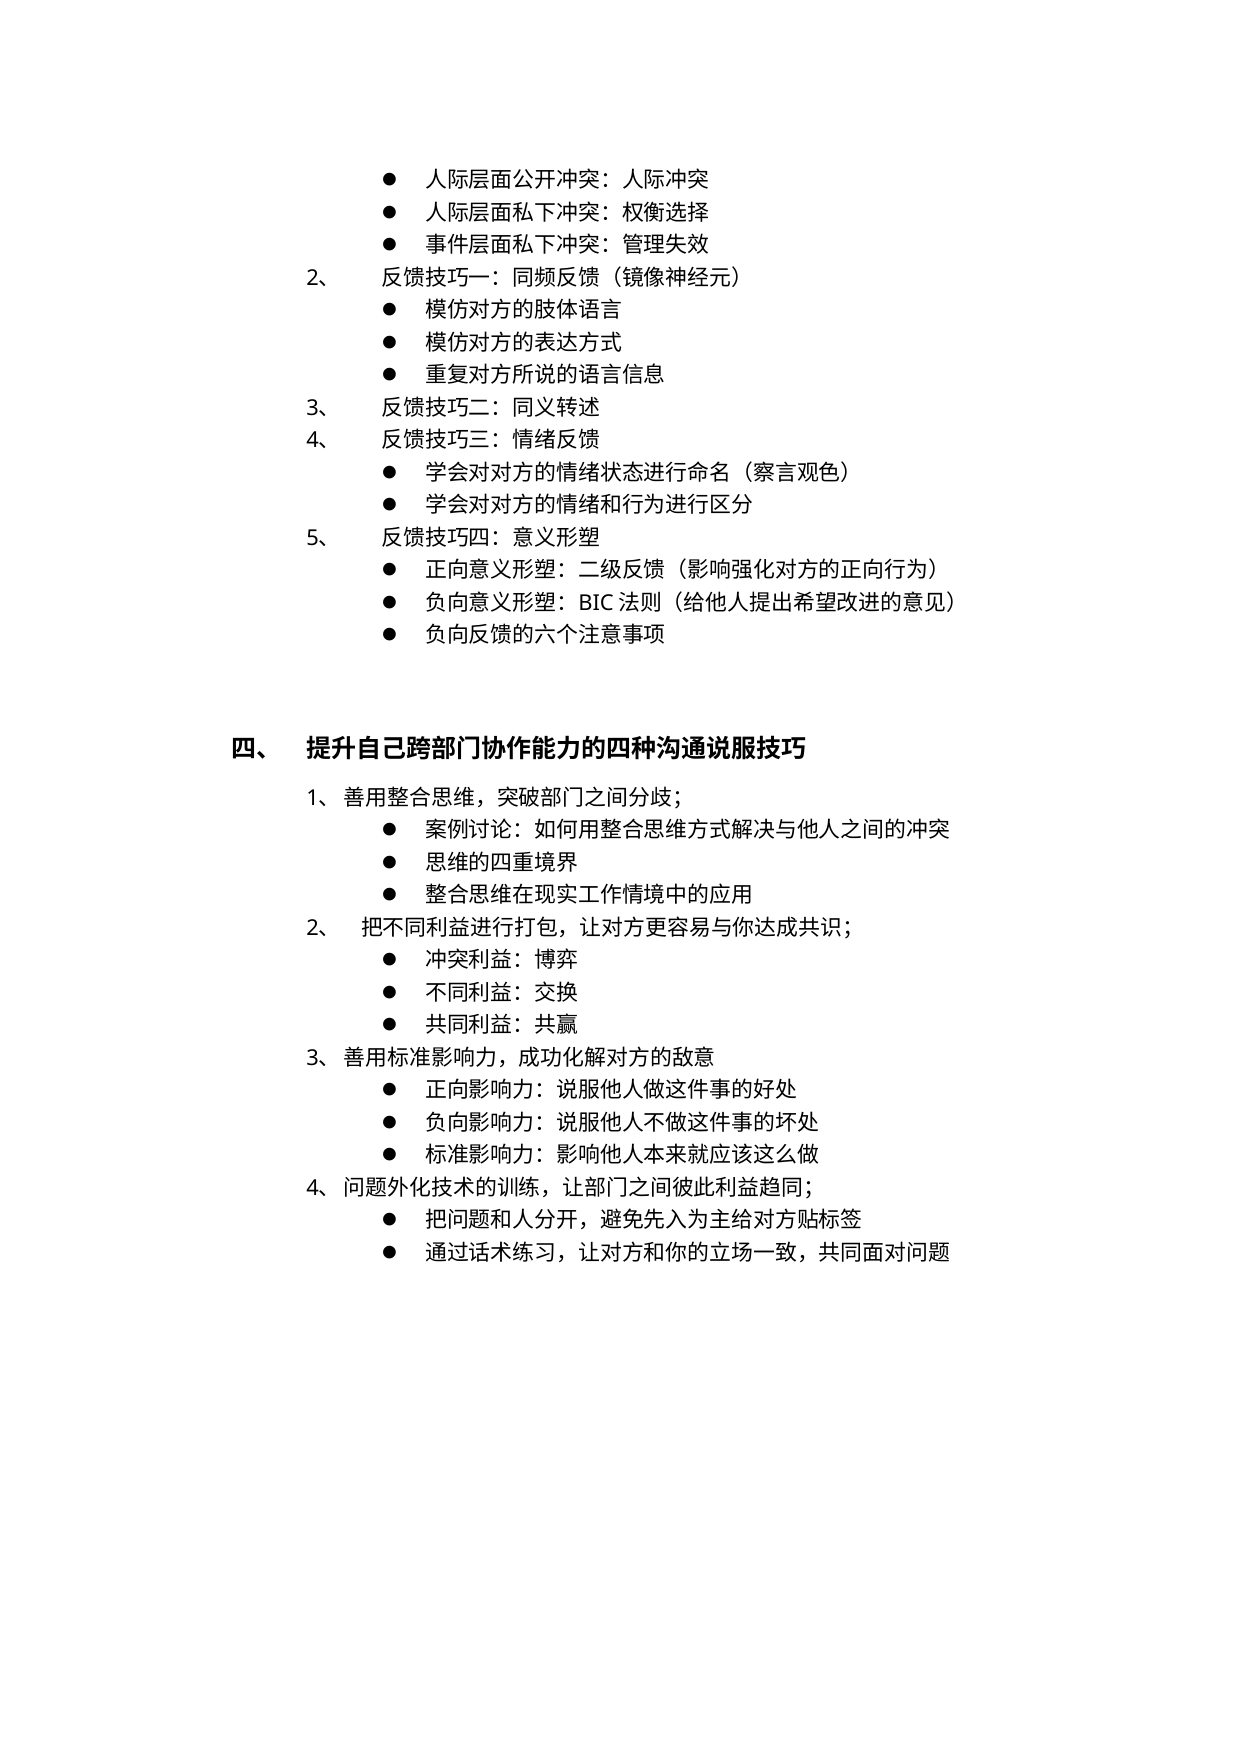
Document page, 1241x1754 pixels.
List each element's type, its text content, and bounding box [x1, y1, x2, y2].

list 冲突利益：博弈 [381, 942, 1053, 974]
list 问题外化技术的训练，让部门之间彼此利益趋同； [306, 1169, 1053, 1202]
list 标准影响力：影响他人本来就应该这么做 [381, 1137, 1053, 1169]
list 提升自己跨部门协作能力的四种沟通说服技巧 [231, 714, 1053, 779]
list 把不同利益进行打包，让对方更容易与你达成共识； [306, 909, 1053, 942]
list 人际层面公开冲突：人际冲突 [381, 162, 1053, 194]
list 反馈技巧四：意义形塑 [306, 519, 1053, 552]
list 善用标准影响力，成功化解对方的敌意 [306, 1039, 1053, 1072]
list 善用整合思维，突破部门之间分歧； [306, 779, 1053, 812]
list 负向反馈的六个注意事项 [381, 617, 1053, 649]
list 反馈技巧二：同义转述 [306, 389, 1053, 422]
list 反馈技巧一：同频反馈（镜像神经元） [306, 259, 1053, 292]
list 重复对方所说的语言信息 [381, 357, 1053, 389]
list 负向意义形塑：BIC法则（给他人提出希望改进的意见） [381, 584, 1053, 617]
list 通过话术练习，让对方和你的立场一致，共同面对问题 [381, 1234, 1053, 1267]
list 人际层面私下冲突：权衡选择 [381, 194, 1053, 227]
list 整合思维在现实工作情境中的应用 [381, 877, 1053, 909]
list 思维的四重境界 [381, 844, 1053, 877]
list 模仿对方的肢体语言 [381, 292, 1053, 324]
list 把问题和人分开，避免先入为主给对方贴标签 [381, 1202, 1053, 1234]
list 不同利益：交换 [381, 974, 1053, 1007]
list 负向影响力：说服他人不做这件事的坏处 [381, 1104, 1053, 1137]
list 模仿对方的表达方式 [381, 324, 1053, 357]
list 共同利益：共赢 [381, 1007, 1053, 1039]
list 学会对对方的情绪状态进行命名（察言观色） [381, 454, 1053, 487]
list 正向影响力：说服他人做这件事的好处 [381, 1072, 1053, 1104]
list 反馈技巧三：情绪反馈 [306, 422, 1053, 454]
list 案例讨论：如何用整合思维方式解决与他人之间的冲突 [381, 812, 1053, 844]
list 学会对对方的情绪和行为进行区分 [381, 487, 1053, 519]
list 事件层面私下冲突：管理失效 [381, 227, 1053, 259]
list 正向意义形塑：二级反馈（影响强化对方的正向行为） [381, 552, 1053, 584]
